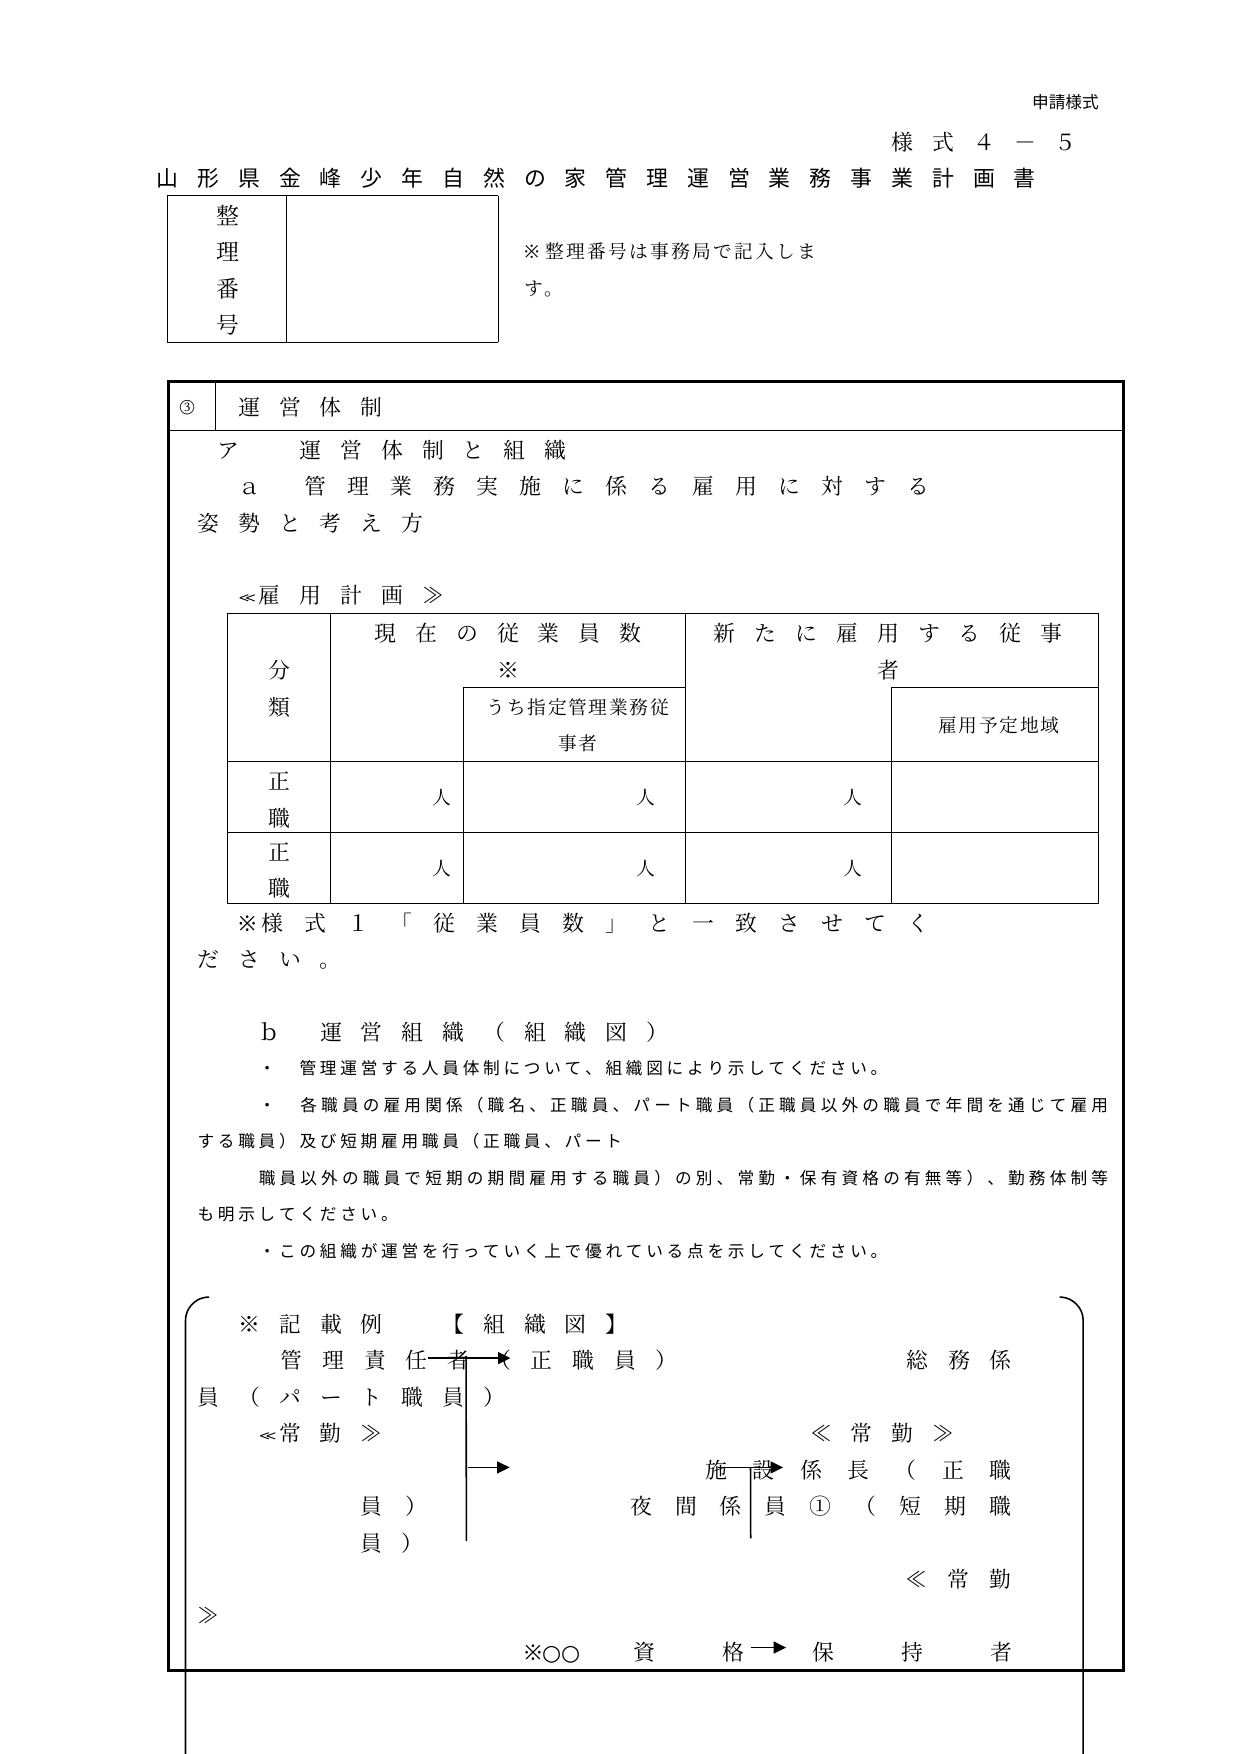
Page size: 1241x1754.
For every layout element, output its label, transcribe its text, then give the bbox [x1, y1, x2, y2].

table_header 運営体制 [216, 383, 1122, 429]
table_header ※整理番号は事務局で記入します。 [499, 196, 829, 342]
text 山形県金峰少年自然の家管理運営業務事業計画書 [156, 159, 1096, 195]
table_header [287, 196, 498, 342]
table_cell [170, 431, 1122, 1669]
table_header ③ [170, 383, 215, 429]
subtitle 様式４－５ [156, 122, 1096, 159]
table_header 整理番号 [168, 196, 286, 342]
